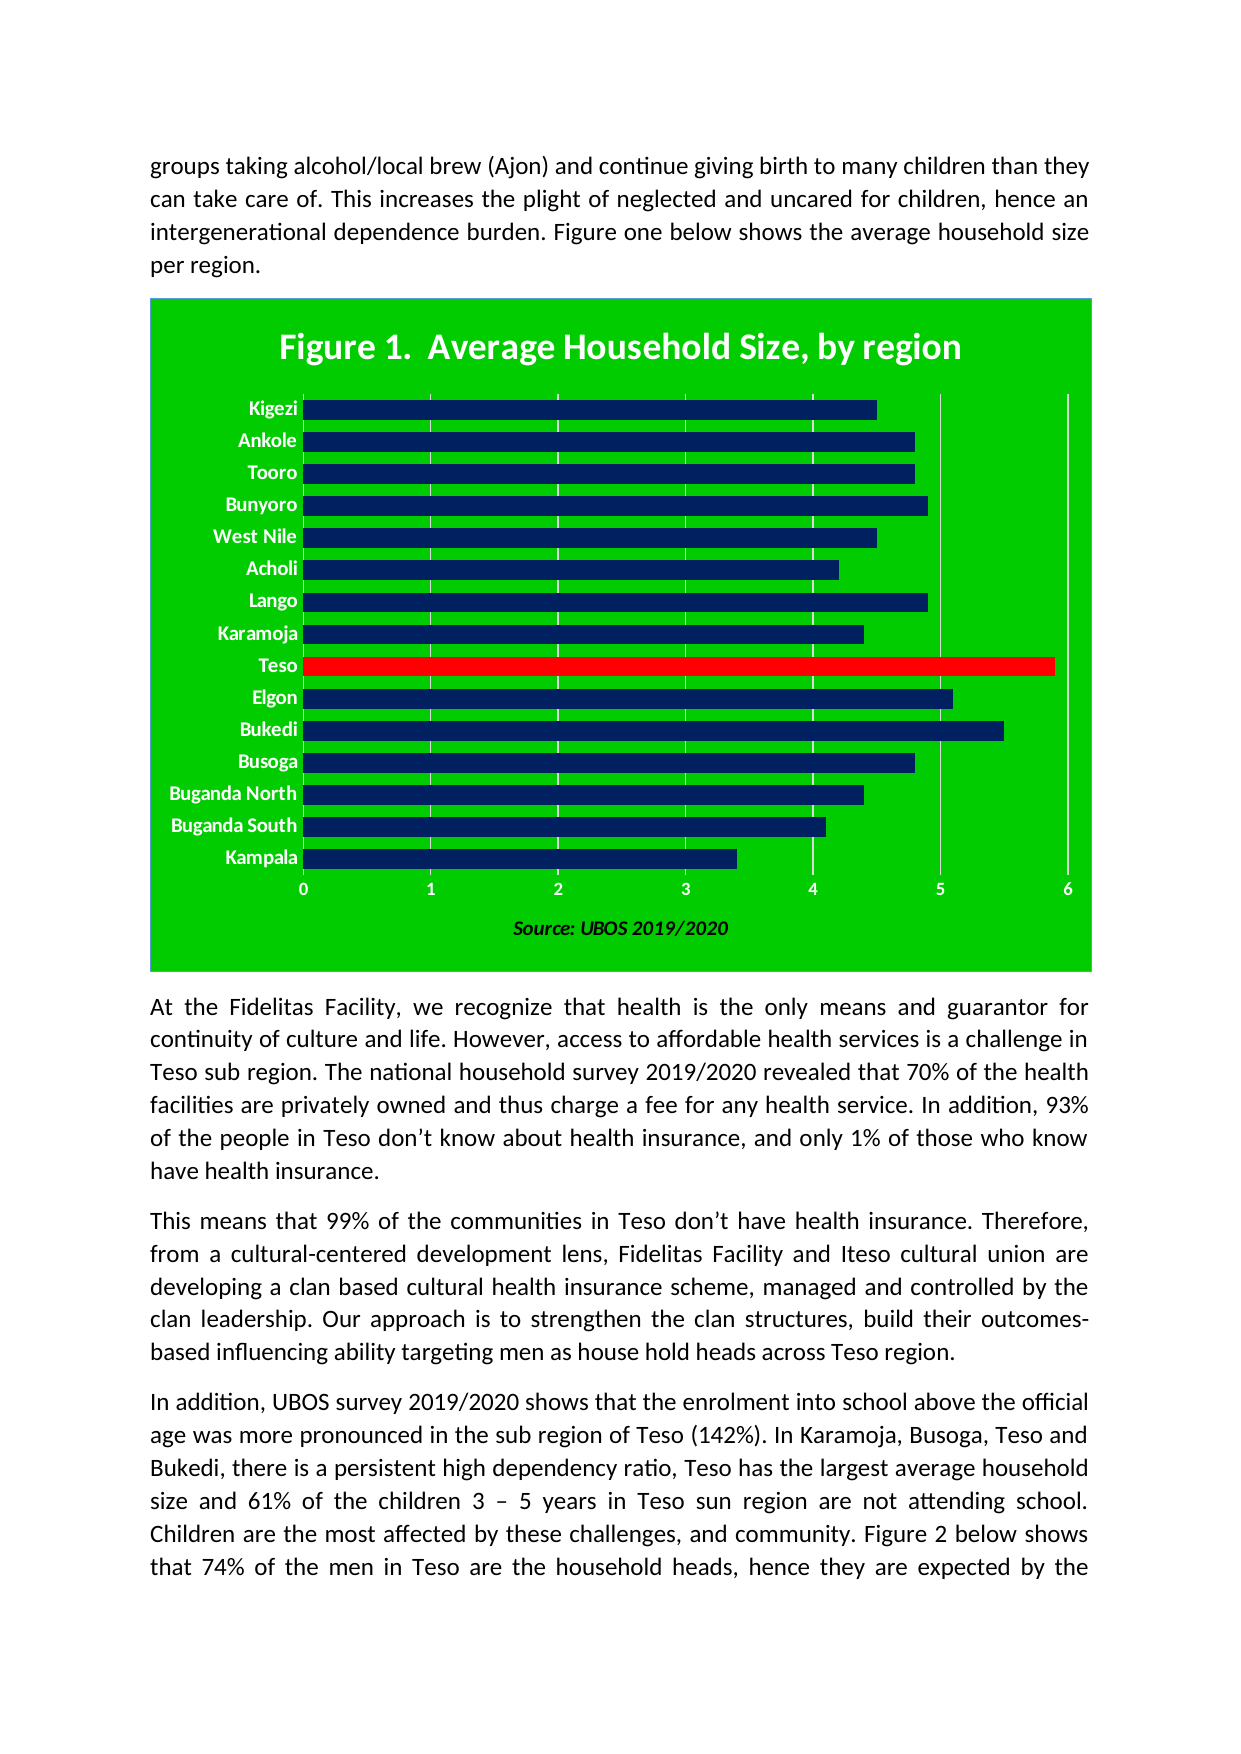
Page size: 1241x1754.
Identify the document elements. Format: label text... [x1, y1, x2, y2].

text This means that 99% of the communities in Teso don’t have health insurance. Therefore, from a cultural-centered development lens, Fidelitas Facility and Iteso cultural union are developing a clan based cultural health insurance scheme, managed and controlled by the clan leadership. Our approach is to strengthen the clan structures, build their outcomes-based influencing ability targeting men as house hold heads across Teso region. [150, 1205, 1090, 1367]
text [150, 150, 1090, 279]
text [150, 1386, 1090, 1581]
text At the Fidelitas Facility, we recognize that health is the only means and guarantor for continuity of culture and life. However, access to affordable health services is a challenge in Teso sub region. The national household survey 2019/2020 revealed that 70% of the health facilities are privately owned and thus charge a fee for any health service. In addition, 93% of the people in Teso don’t know about health insurance, and only 1% of those who know have health insurance. [150, 991, 1090, 1186]
